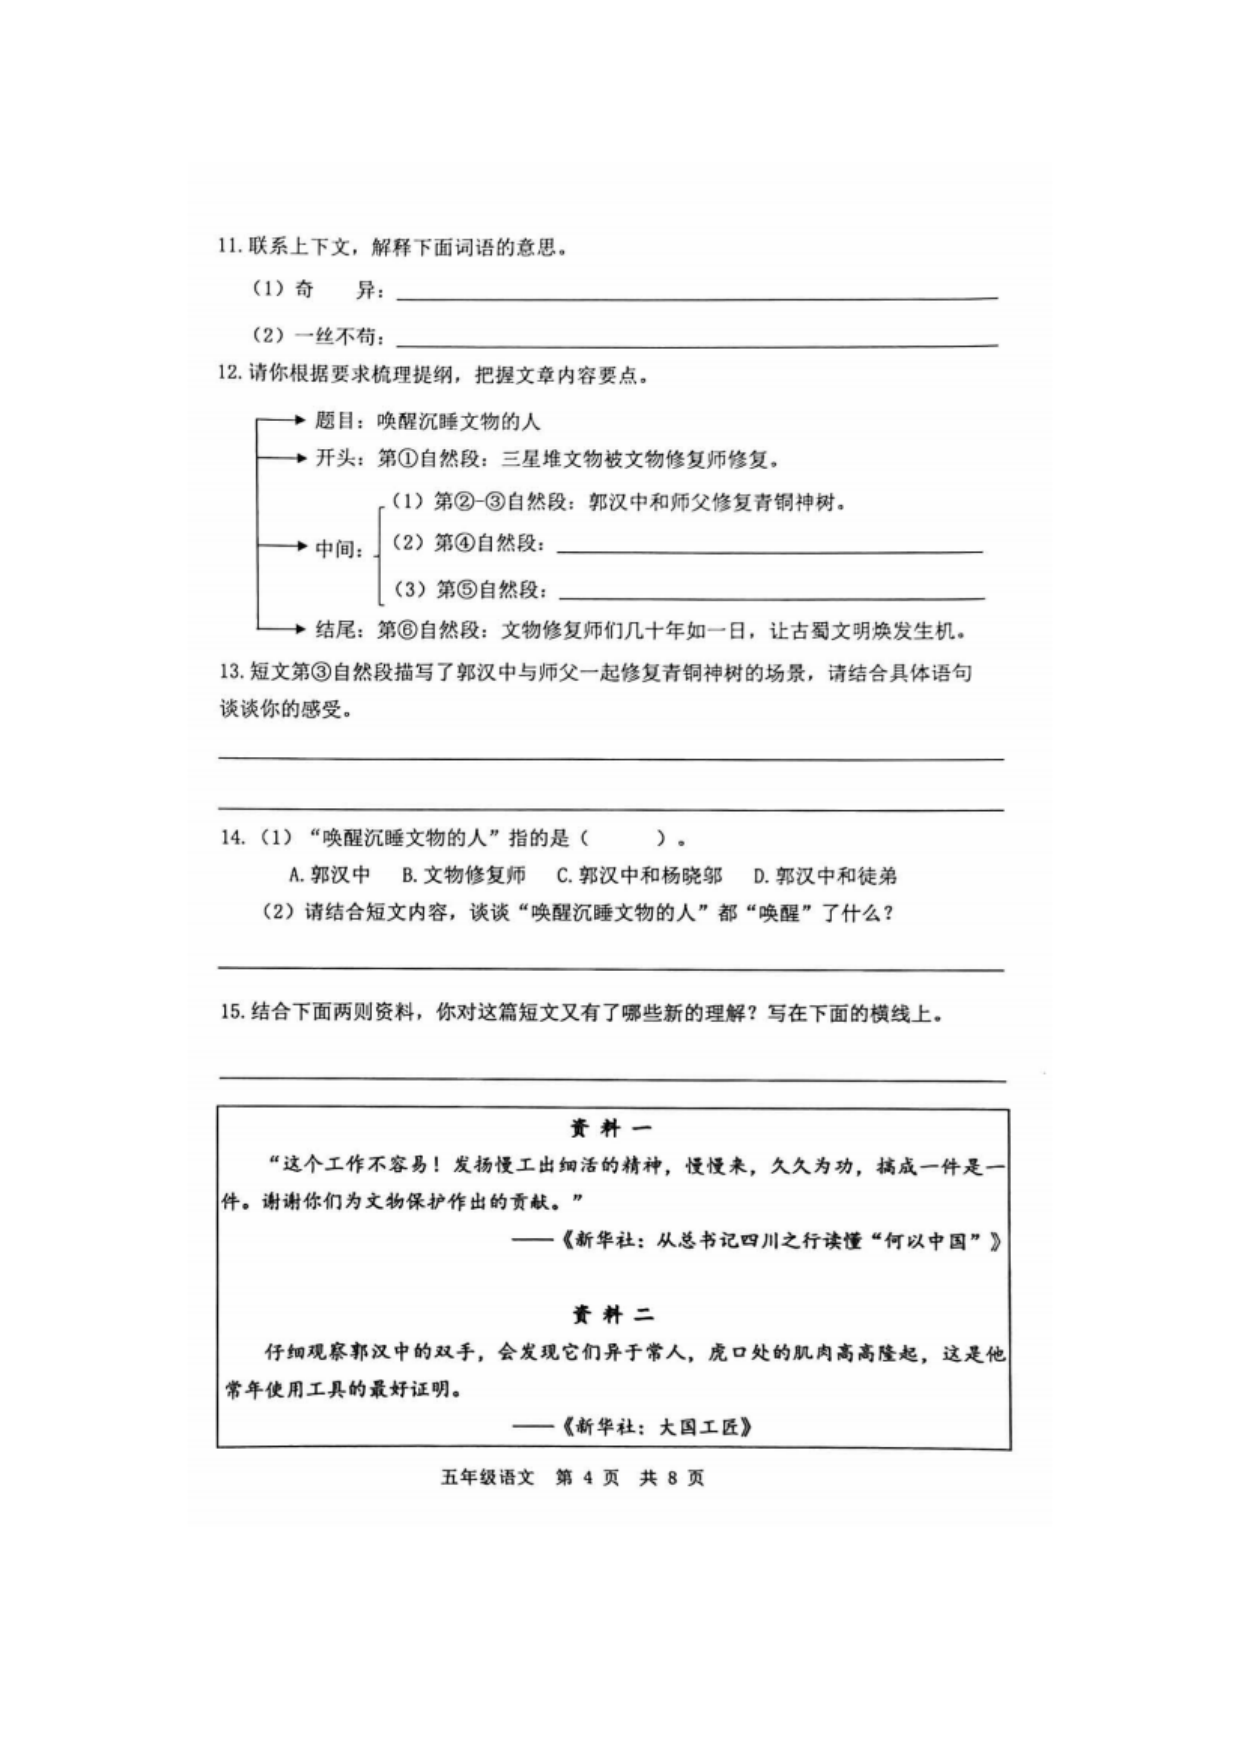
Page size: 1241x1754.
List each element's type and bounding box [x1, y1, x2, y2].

picture [187, 162, 1053, 1527]
